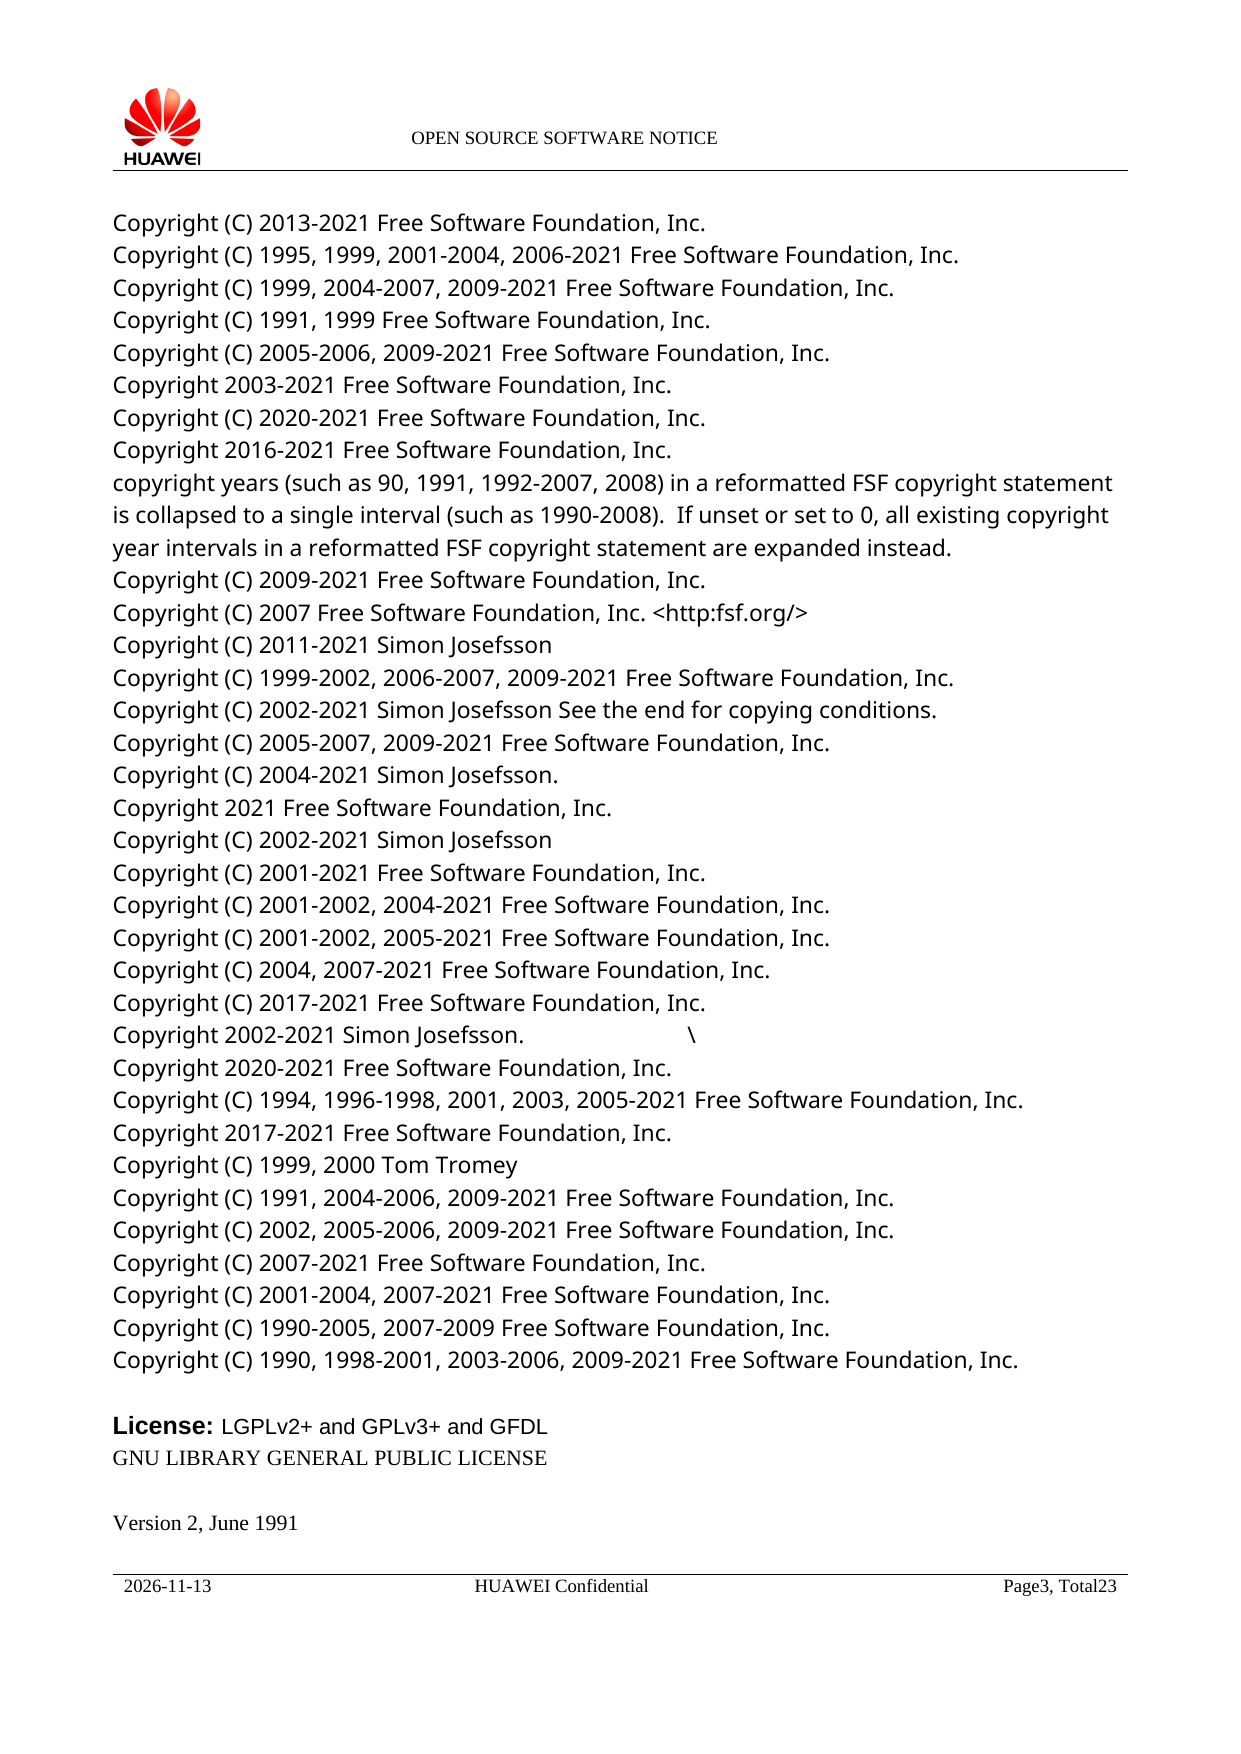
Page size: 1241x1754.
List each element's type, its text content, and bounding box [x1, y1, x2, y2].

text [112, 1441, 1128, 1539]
picture [124, 88, 201, 165]
text License: LGPLv2+ and GPLv3+ and GFDL [112, 1409, 1128, 1441]
